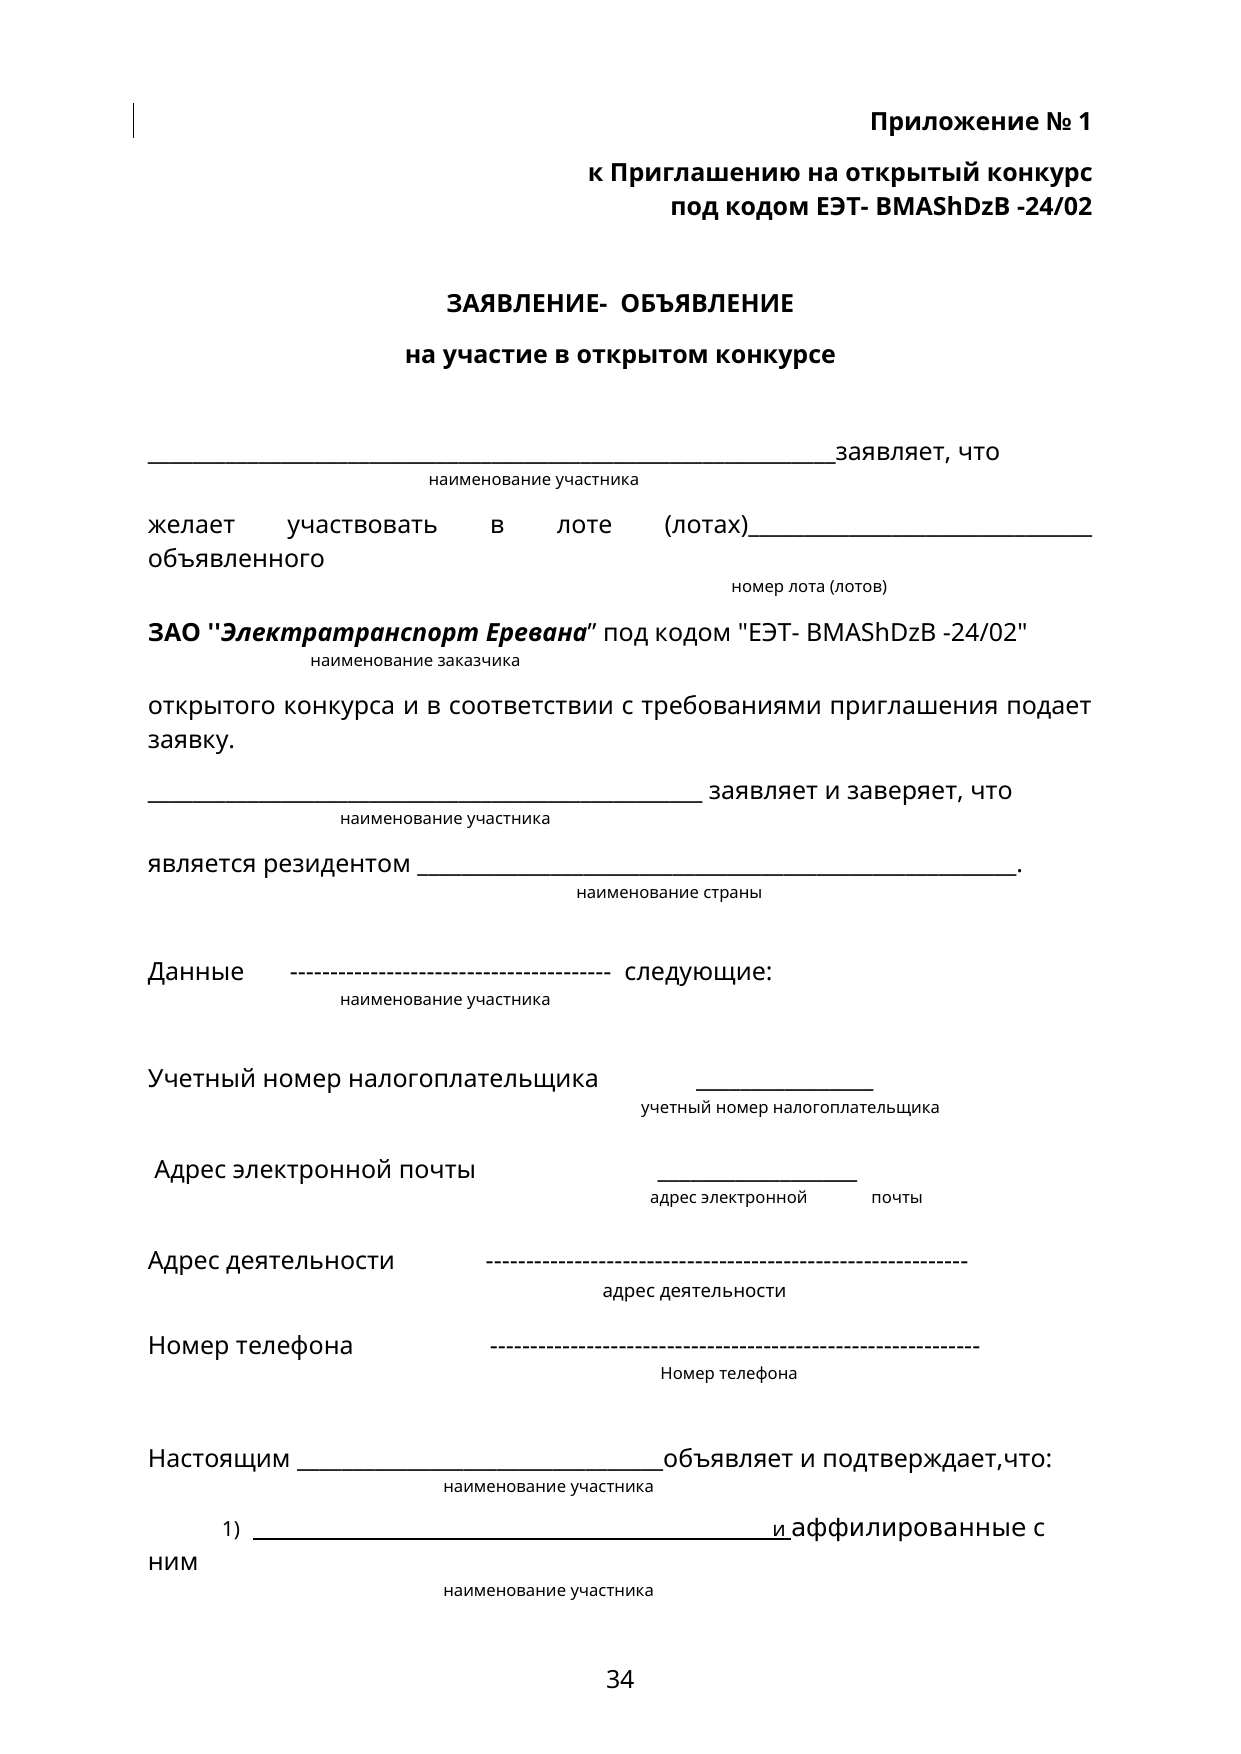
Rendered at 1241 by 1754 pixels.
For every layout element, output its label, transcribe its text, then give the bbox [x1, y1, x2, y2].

text наименование страны [576, 880, 1092, 903]
text ЗАО ''Электратранспорт Еревана” под кодом "ЕЭТ- BMAShDzB -24/02" [148, 614, 1092, 648]
text адрес электронной почты [502, 1186, 1092, 1209]
text наименование участника [340, 988, 1092, 1010]
text желает участвовать в лоте (лотах)_______________________________ объявленного [148, 507, 1092, 575]
text учетный номер налогоплательщика [576, 1095, 1092, 1118]
text наименование заказчика [310, 648, 1092, 671]
text наименование участника [340, 807, 1092, 829]
text наименование участника [443, 1578, 1092, 1601]
text является резидентом ______________________________________________________. [148, 846, 1092, 880]
text Адрес деятельности ------------------------------------------------------------ [148, 1243, 1092, 1277]
text к Приглашению на открытый конкурс под кодом ЕЭТ- BMAShDzB -24/02 [148, 154, 1092, 222]
text __________________________________________________ заявляет и заверяет, что [148, 773, 1092, 807]
text Учетный номер налогоплательщика ________________ [148, 1061, 1092, 1095]
text номер лота (лотов) [606, 575, 1092, 598]
text Адрес электронной почты __________________ [148, 1152, 1092, 1186]
text ЗАЯВЛЕНИЕ- ОБЪЯВЛЕНИЕ [148, 286, 1092, 319]
text Номер телефона ------------------------------------------------------------- [148, 1328, 1092, 1362]
text Данные ---------------------------------------- следующие: [148, 954, 1092, 988]
subtitle на участие в открытом конкурсе [148, 336, 1092, 370]
text Номер телефона [517, 1362, 1092, 1385]
text наименование участника [443, 1475, 1092, 1497]
text Настоящим _________________________________объявляет и подтверждает,что: [148, 1441, 1092, 1475]
text наименование участника [428, 468, 1092, 490]
text 1) и аффилированные с ним [148, 1510, 1092, 1578]
text ______________________________________________________________заявляет, что [148, 433, 1092, 468]
text Приложение № 1 [148, 103, 1092, 137]
text адрес деятельности [148, 1277, 1092, 1302]
text открытого конкурса и в соответствии с требованиями приглашения подает заявку. [148, 688, 1092, 756]
